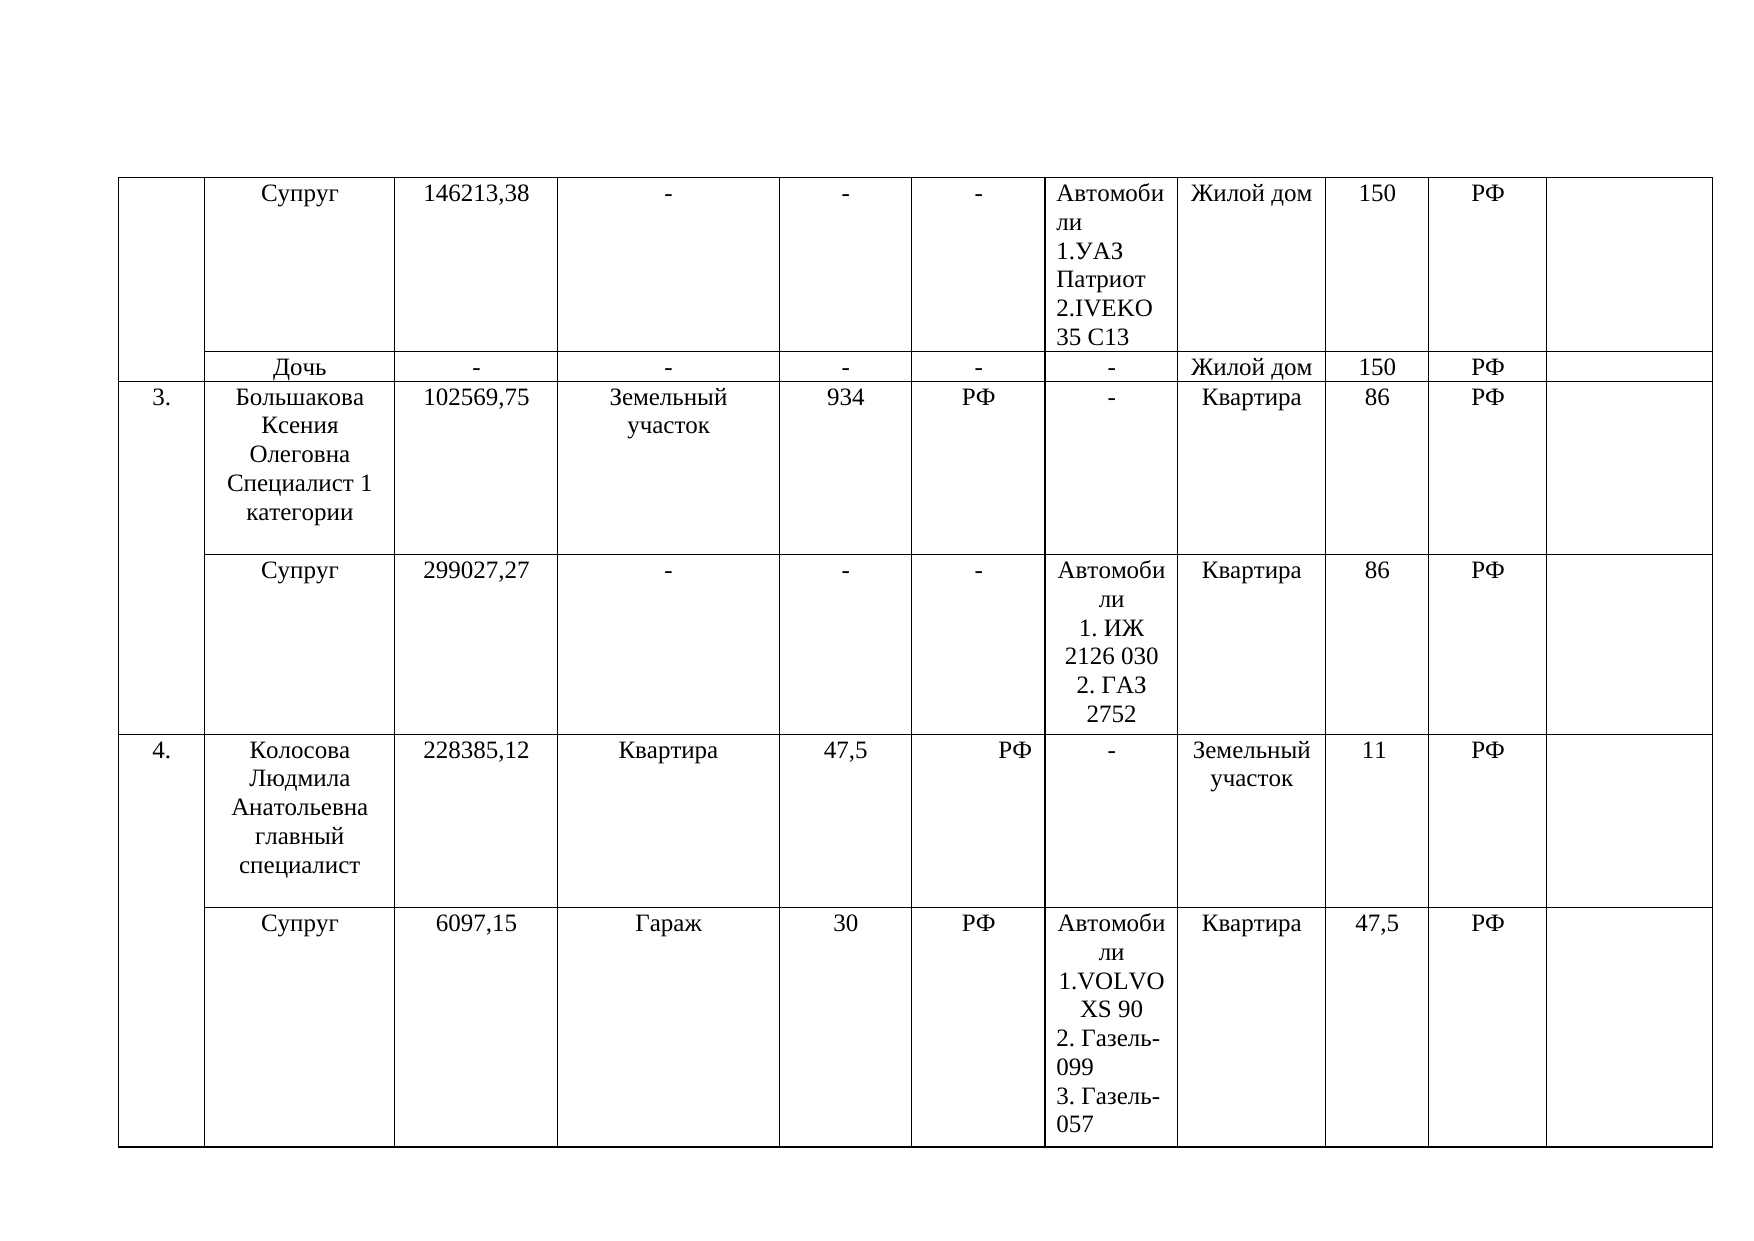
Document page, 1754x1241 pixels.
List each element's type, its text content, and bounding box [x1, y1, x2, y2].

table_cell РФ [912, 735, 1044, 907]
table_cell [1547, 382, 1712, 554]
table_cell 86 [1326, 555, 1428, 734]
table_cell РФ [1429, 178, 1546, 351]
table_cell Супруг [205, 555, 394, 734]
table_cell РФ [1429, 555, 1546, 734]
table_cell Квартира [1178, 555, 1325, 734]
table_cell Автомобили 1. ИЖ 2126 030 2. ГАЗ 2752 [1046, 555, 1177, 734]
table_cell - [780, 352, 911, 381]
table_cell [1547, 178, 1712, 351]
table_cell Квартира [1178, 382, 1325, 554]
table_cell 4. [119, 735, 204, 1146]
table_cell [1547, 352, 1712, 381]
table_cell РФ [1429, 735, 1546, 907]
table_cell - [780, 555, 911, 734]
table_cell 228385,12 [395, 735, 557, 907]
table_cell 150 [1326, 352, 1428, 381]
table_cell Жилой дом [1178, 352, 1325, 381]
table_cell 934 [780, 382, 911, 554]
table_cell Жилой дом [1178, 178, 1325, 351]
table_cell - [1046, 352, 1177, 381]
table_cell РФ [912, 382, 1044, 554]
table_cell - [1046, 382, 1177, 554]
table_cell Колосова Людмила Анатольевна главный специалист [205, 735, 394, 907]
table_cell Квартира [558, 735, 779, 907]
table_cell 47,5 [780, 735, 911, 907]
table_cell 102569,75 [395, 382, 557, 554]
table_cell - [912, 178, 1044, 351]
table_cell Земельный участок [558, 382, 779, 554]
table_cell [1547, 908, 1712, 1146]
table_cell 3. [119, 382, 204, 734]
table_cell Супруг [205, 178, 394, 351]
table_cell [1547, 735, 1712, 907]
table_cell РФ [1429, 352, 1546, 381]
table_cell - [558, 555, 779, 734]
table_cell Большакова Ксения Олеговна Специалист 1 категории [205, 382, 394, 554]
table_cell - [780, 178, 911, 351]
table_cell [1547, 555, 1712, 734]
table_cell - [558, 352, 779, 381]
table_cell - [912, 352, 1044, 381]
table_cell 146213,38 [395, 178, 557, 351]
table_cell Дочь [205, 352, 394, 381]
table_cell 150 [1326, 178, 1428, 351]
table_cell - [1046, 735, 1177, 907]
table_cell Квартира [1178, 908, 1325, 1146]
table_cell 47,5 [1326, 908, 1428, 1146]
table_cell РФ [1429, 382, 1546, 554]
table_cell РФ [1429, 908, 1546, 1146]
table_cell - [912, 555, 1044, 734]
table_cell РФ [912, 908, 1044, 1146]
table_cell 11 [1326, 735, 1428, 907]
table_cell Супруг [205, 908, 394, 1146]
table_cell 299027,27 [395, 555, 557, 734]
table_cell - [558, 178, 779, 351]
table_cell Автомобили 1.УАЗ Патриот 2.IVEKO 35 C13 [1046, 178, 1177, 351]
table_cell Автомобили 1.VOLVO XS 90 2. Газель-099 3. Газель-057 [1046, 908, 1177, 1146]
table_cell 2. [119, 178, 204, 381]
table_cell 86 [1326, 382, 1428, 554]
table_cell Гараж [558, 908, 779, 1146]
table_cell 30 [780, 908, 911, 1146]
table_cell Земельный участок [1178, 735, 1325, 907]
table_cell 6097,15 [395, 908, 557, 1146]
table_cell - [395, 352, 557, 381]
